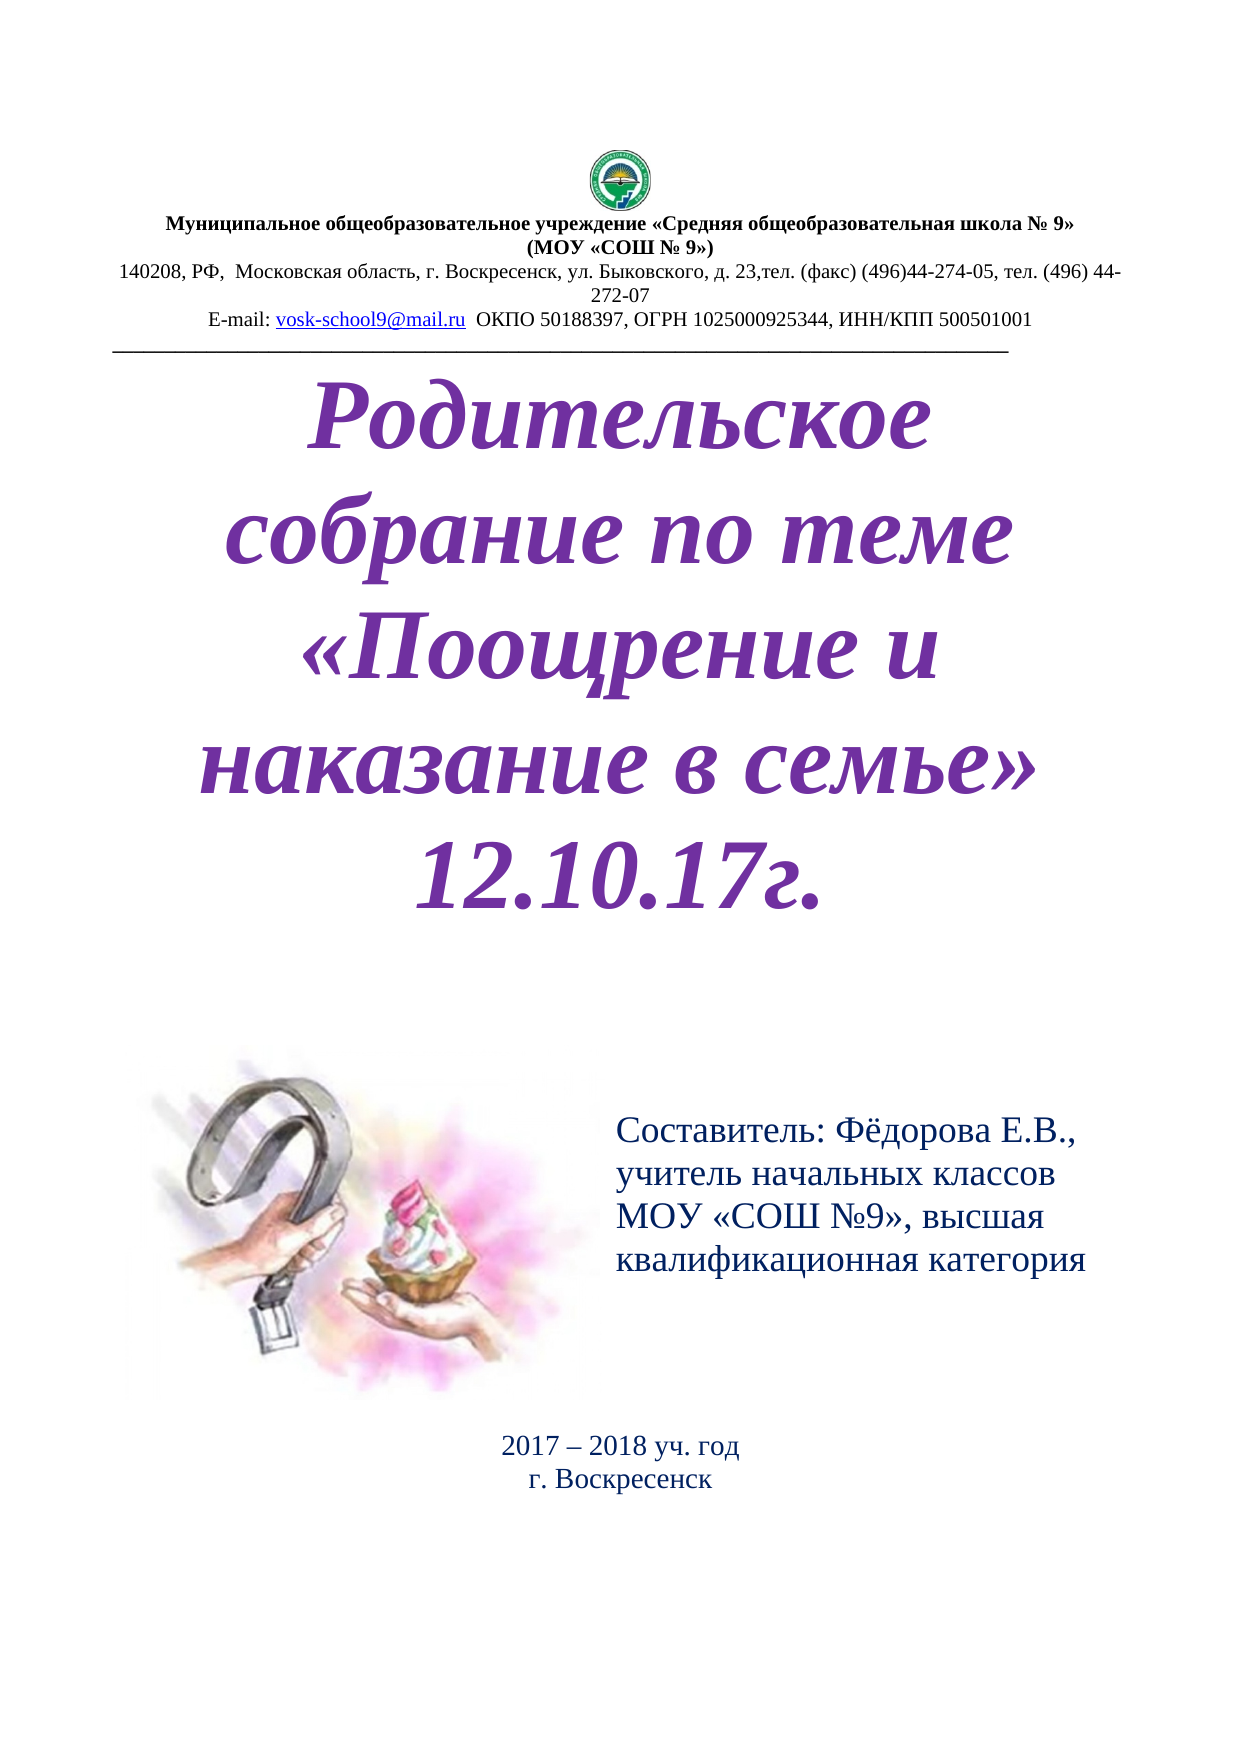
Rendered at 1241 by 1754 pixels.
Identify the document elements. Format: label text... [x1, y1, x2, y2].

text 140208, РФ, Московская область, г. Воскресенск, ул. Быковского, д. 23,тел. (факс) (496)44-274-05, тел. (496) 44-272-07 [112, 259, 1128, 307]
text (МОУ «СОШ № 9») [112, 235, 1128, 259]
text ______________________________________________________________________________________ [112, 331, 1128, 355]
text Муниципальное общеобразовательное учреждение «Средняя общеобразовательная школа № 9» [112, 211, 1128, 235]
text Родительское собрание по теме «Поощрение и наказание в семье» [112, 355, 1128, 815]
text 2017 – 2018 уч. год [112, 1428, 1128, 1462]
text г. Воскресенск [112, 1462, 1128, 1495]
text E-mail: vosk-school9@mail.ru ОКПО 50188397, ОГРН 1025000925344, ИНН/КПП 500501001 [112, 307, 1128, 331]
text 12.10.17г. [112, 815, 1128, 930]
picture [121, 1045, 605, 1400]
picture [589, 150, 651, 211]
